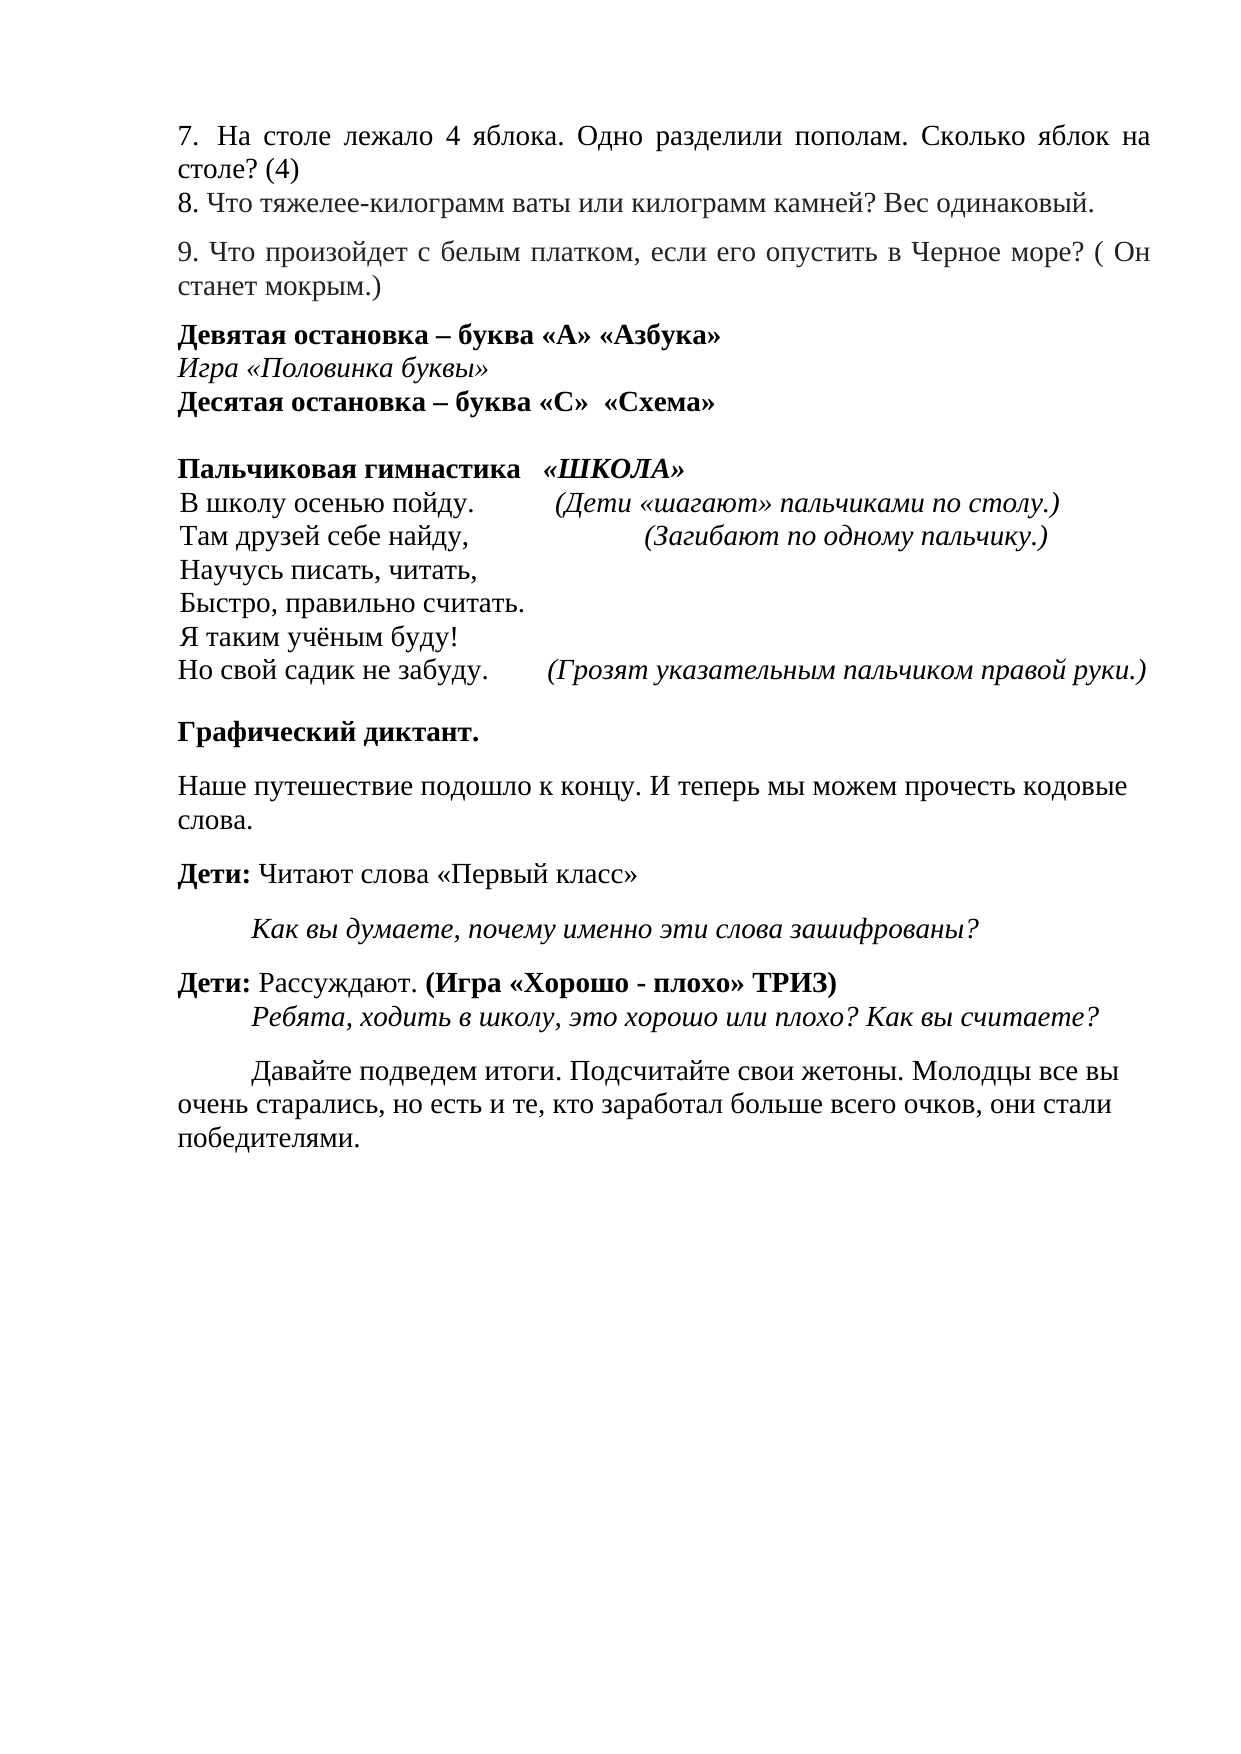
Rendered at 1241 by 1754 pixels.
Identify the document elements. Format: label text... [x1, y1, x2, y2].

text Пальчиковая гимнастика «ШКОЛА» [177, 451, 1152, 485]
text Как вы думаете, почему именно эти слова зашифрованы? [177, 911, 1152, 944]
text Наше путешествие подошло к концу. И теперь мы можем прочесть кодовые слова. [177, 768, 1152, 836]
text Давайте подведем итоги. Подсчитайте свои жетоны. Молодцы все вы очень старались, но есть и те, кто заработал больше всего очков, они стали победителями. [177, 1053, 1152, 1154]
text Ребята, ходить в школу, это хорошо или плохо? Как вы считаете? [177, 999, 1152, 1032]
text Дети: Рассуждают. (Игра «Хорошо - плохо» ТРИЗ) [177, 965, 1152, 999]
text Игра «Половинка буквы» [177, 351, 1152, 384]
text Там друзей себе найду, (Загибают по одному пальчику.) [179, 518, 1137, 552]
text Дети: Читают слова «Первый класс» [177, 856, 1152, 890]
text Десятая остановка – буква «С» «Схема» [177, 384, 1152, 418]
text 7. На столе лежало 4 яблока. Одно разделили пополам. Сколько яблок на столе? (4) [177, 118, 1152, 185]
text Научусь писать, читать, [179, 552, 1137, 585]
text 9. Что произойдет с белым платком, если его опустить в Черное море? ( Он станет мокрым.) [177, 234, 1152, 301]
text Я таким учёным буду! [179, 619, 1152, 652]
text Графический диктант. [177, 714, 1152, 748]
text Девятая остановка – буква «А» «Азбука» [177, 317, 1152, 351]
text Но свой садик не забуду. (Грозят указательным пальчиком правой руки.) [177, 652, 1152, 686]
text 8. Что тяжелее-килограмм ваты или килограмм камней? Вес одинаковый. [177, 185, 1152, 219]
text Быстро, правильно считать. [179, 585, 1137, 619]
text В школу осенью пойду. (Дети «шагают» пальчиками по столу.) [179, 485, 1137, 518]
